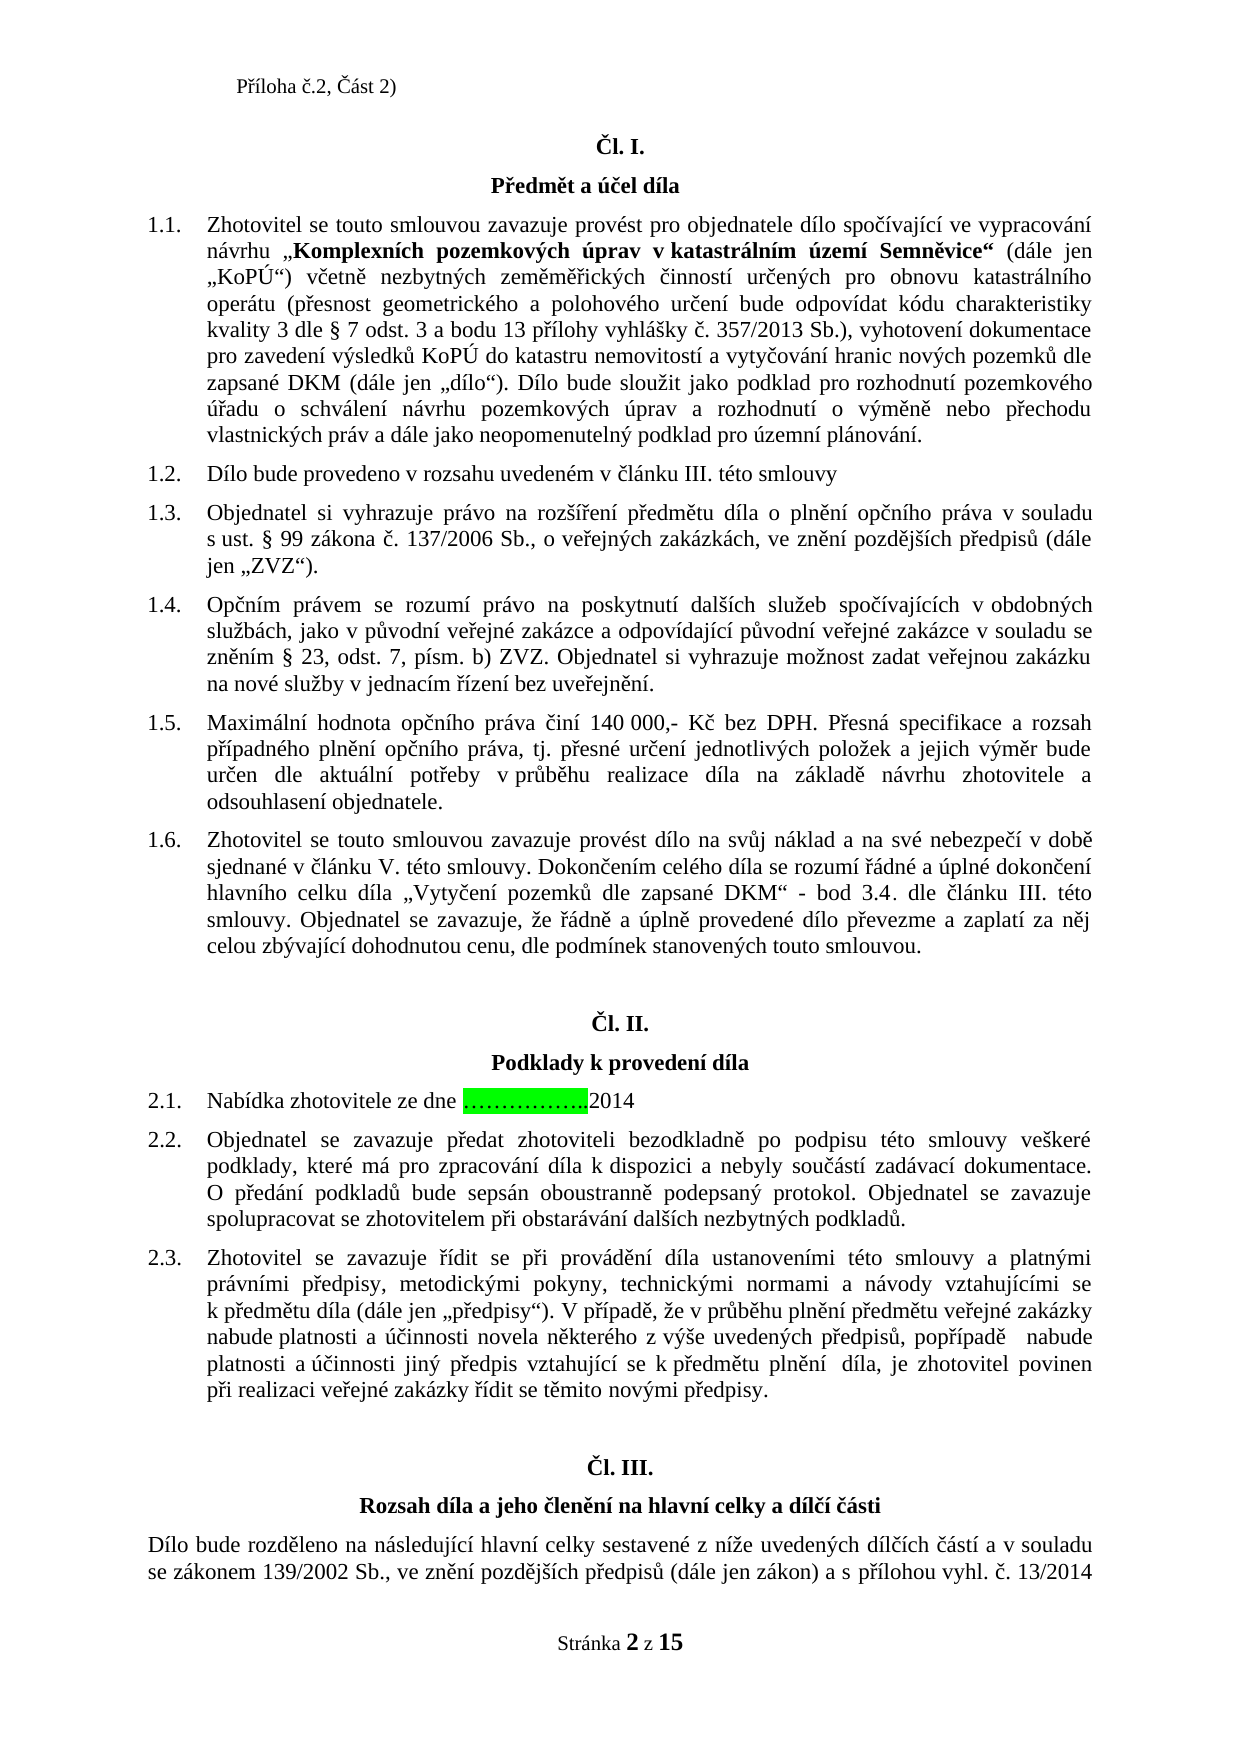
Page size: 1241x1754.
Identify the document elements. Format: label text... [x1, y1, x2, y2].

list Nabídka zhotovitele ze dne ……………..2014 [148, 1087, 1093, 1114]
subtitle Předmět a účel díla [148, 172, 1093, 198]
list Maximální hodnota opčního práva činí 140 000,- Kč bez DPH. Přesná specifikace a rozsah případného plnění opčního práva, tj. přesné určení jednotlivých položek a jejich výměr bude určen dle aktuální potřeby v průběhu realizace díla na základě návrhu zhotovitele a odsouhlasení objednatele. [147, 709, 1093, 814]
list Objednatel si vyhrazuje právo na rozšíření předmětu díla o plnění opčního práva v souladu s ust. § 99 zákona č. 137/2006 Sb., o veřejných zakázkách, ve znění pozdějších předpisů (dále jen „ZVZ“). [147, 499, 1093, 578]
list Objednatel se zavazuje předat zhotoviteli bezodkladně po podpisu této smlouvy veškeré podklady, které má pro zpracování díla k dispozici a nebyly součástí zadávací dokumentace. O předání podkladů bude sepsán oboustranně podepsaný protokol. Objednatel se zavazuje spolupracovat se zhotovitelem při obstarávání dalších nezbytných podkladů. [148, 1126, 1093, 1232]
list Zhotovitel se zavazuje řídit se při provádění díla ustanoveními této smlouvy a platnými právními předpisy, metodickými pokyny, technickými normami a návody vztahujícími se k předmětu díla (dále jen „předpisy“). V případě, že v průběhu plnění předmětu veřejné zakázky nabude platnosti a účinnosti novela některého z výše uvedených předpisů, popřípadě nabude platnosti a účinnosti jiný předpis vztahující se k předmětu plnění díla, je zhotovitel povinen při realizaci veřejné zakázky řídit se těmito novými předpisy. [148, 1244, 1093, 1402]
subtitle Rozsah díla a jeho členění na hlavní celky a dílčí části [148, 1492, 1093, 1519]
list Zhotovitel se touto smlouvou zavazuje provést pro objednatele dílo spočívající ve vypracování návrhu „Komplexních pozemkových úprav v katastrálním území Semněvice“ (dále jen „KoPÚ“) včetně nezbytných zeměměřických činností určených pro obnovu katastrálního operátu (přesnost geometrického a polohového určení bude odpovídat kódu charakteristiky kvality 3 dle § 7 odst. 3 a bodu 13 přílohy vyhlášky č. 357/2013 Sb.), vyhotovení dokumentace pro zavedení výsledků KoPÚ do katastru nemovitostí a vytyčování hranic nových pozemků dle zapsané DKM (dále jen „dílo“). Dílo bude sloužit jako podklad pro rozhodnutí pozemkového úřadu o schválení návrhu pozemkových úprav a rozhodnutí o výměně nebo přechodu vlastnických práv a dále jako neopomenutelný podklad pro územní plánování. [147, 211, 1093, 448]
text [148, 1531, 1093, 1584]
text Čl. III. [148, 1454, 1093, 1480]
text Podklady k provedení díla [148, 1048, 1093, 1075]
text Čl. I. [148, 133, 1093, 159]
list Zhotovitel se touto smlouvou zavazuje provést dílo na svůj náklad a na své nebezpečí v době sjednané v článku V. této smlouvy. Dokončením celého díla se rozumí řádné a úplné dokončení hlavního celku díla „Vytyčení pozemků dle zapsané DKM“ - bod 3.4. dle článku III. této smlouvy. Objednatel se zavazuje, že řádně a úplně provedené dílo převezme a zaplatí za něj celou zbývající dohodnutou cenu, dle podmínek stanovených touto smlouvou. [147, 827, 1093, 958]
text Čl. II. [148, 1010, 1093, 1036]
list Dílo bude provedeno v rozsahu uvedeném v článku III. této smlouvy [147, 460, 1093, 487]
list Opčním právem se rozumí právo na poskytnutí dalších služeb spočívajících v obdobných službách, jako v původní veřejné zakázce a odpovídající původní veřejné zakázce v souladu se zněním § 23, odst. 7, písm. b) ZVZ. Objednatel si vyhrazuje možnost zadat veřejnou zakázku na nové služby v jednacím řízení bez uveřejnění. [147, 591, 1093, 696]
